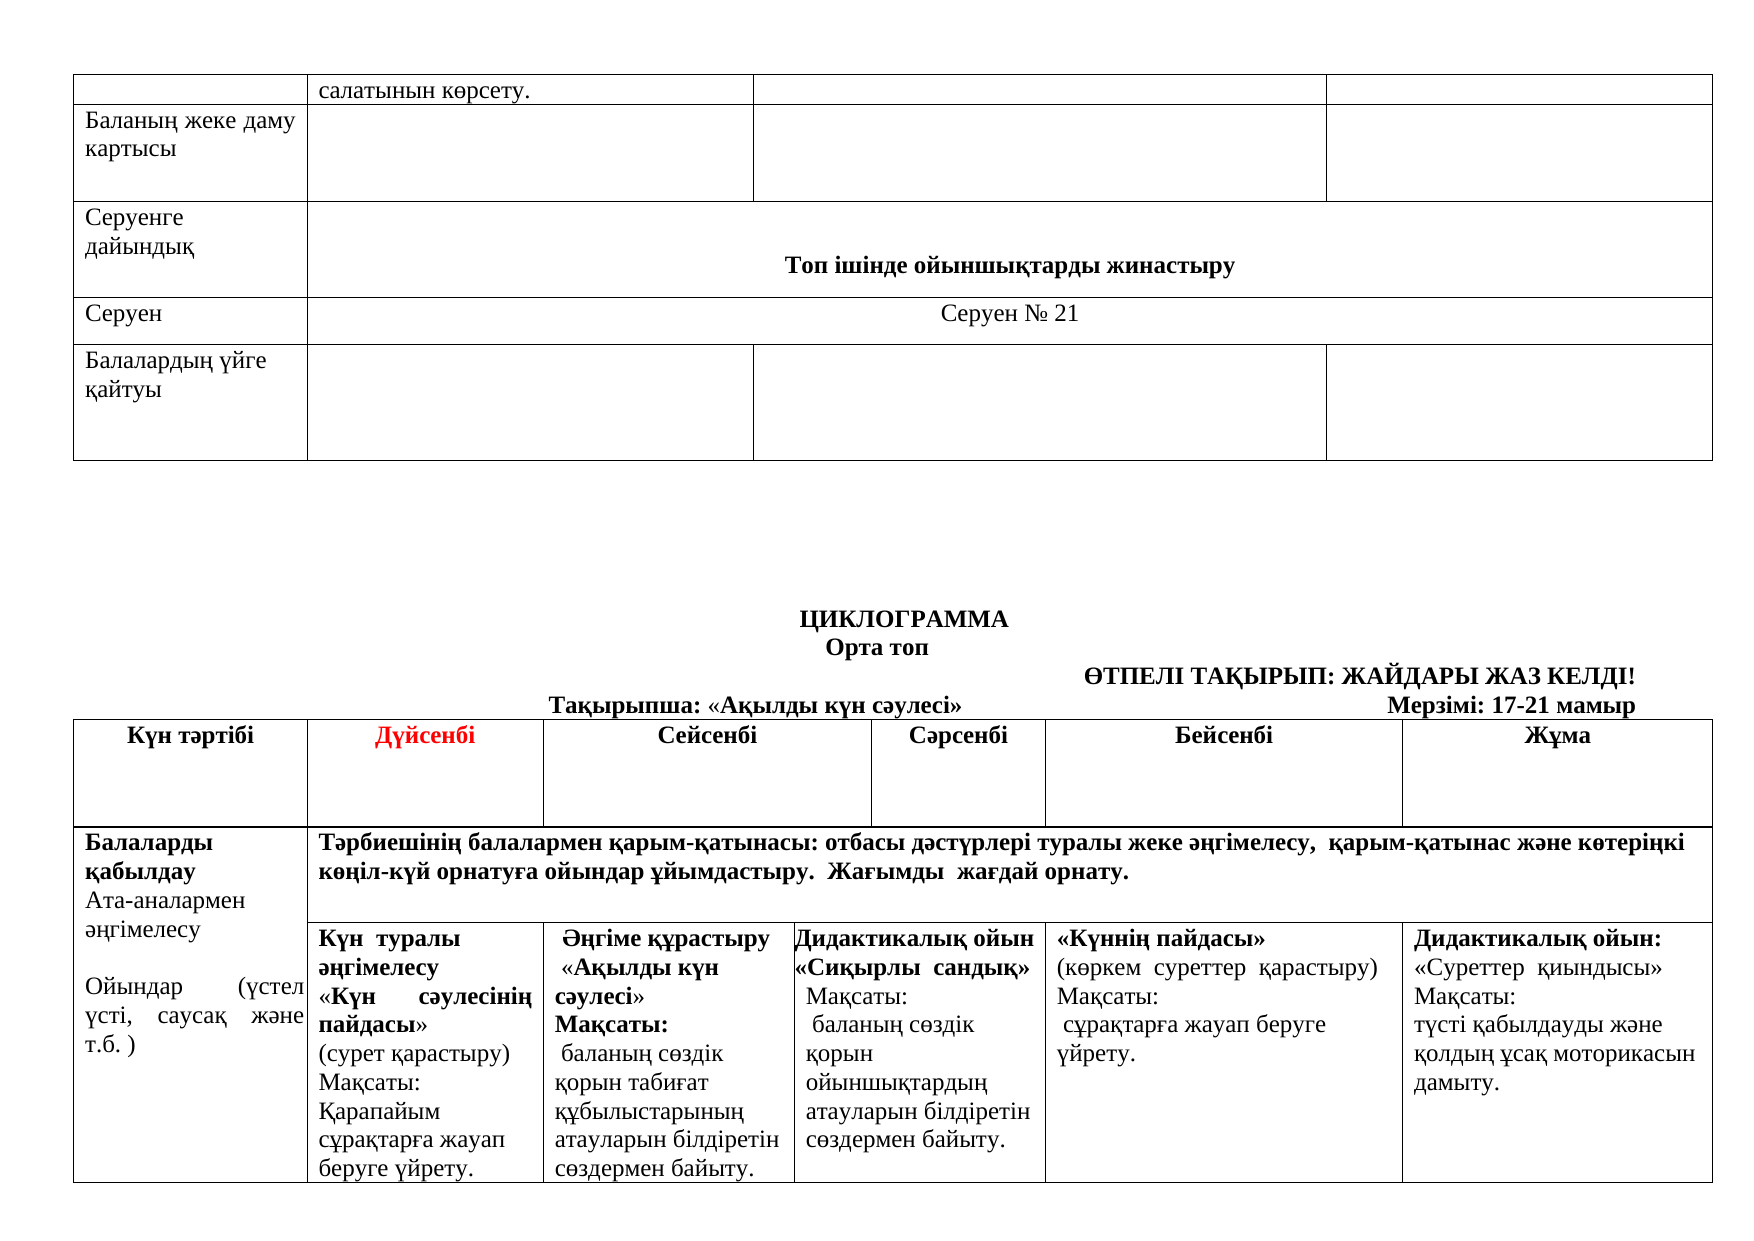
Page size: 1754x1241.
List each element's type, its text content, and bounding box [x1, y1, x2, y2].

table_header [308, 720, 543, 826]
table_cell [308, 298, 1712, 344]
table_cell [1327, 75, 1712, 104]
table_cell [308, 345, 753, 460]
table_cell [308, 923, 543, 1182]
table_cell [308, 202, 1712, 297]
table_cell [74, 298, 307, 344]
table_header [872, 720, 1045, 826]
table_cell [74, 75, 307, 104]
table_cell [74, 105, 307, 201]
text Орта топ [118, 632, 1636, 661]
text ӨТПЕЛІ ТАҚЫРЫП: ЖАЙДАРЫ ЖАЗ КЕЛДІ! [118, 661, 1636, 690]
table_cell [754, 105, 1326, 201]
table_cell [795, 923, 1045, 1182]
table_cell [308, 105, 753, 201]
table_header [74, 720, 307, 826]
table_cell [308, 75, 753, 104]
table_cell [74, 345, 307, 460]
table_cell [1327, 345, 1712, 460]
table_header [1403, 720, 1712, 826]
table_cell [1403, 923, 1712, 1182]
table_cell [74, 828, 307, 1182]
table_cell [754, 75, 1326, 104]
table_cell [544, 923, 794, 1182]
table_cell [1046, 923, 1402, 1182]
text ЦИКЛОГРАММА [118, 604, 1636, 632]
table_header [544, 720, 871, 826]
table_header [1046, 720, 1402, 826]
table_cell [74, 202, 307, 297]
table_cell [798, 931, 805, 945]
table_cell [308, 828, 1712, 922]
text Тақырыпша: «Ақылды күн сәулесі» Мерзімі: 17-21 мамыр [118, 690, 1636, 719]
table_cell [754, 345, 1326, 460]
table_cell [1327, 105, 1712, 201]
